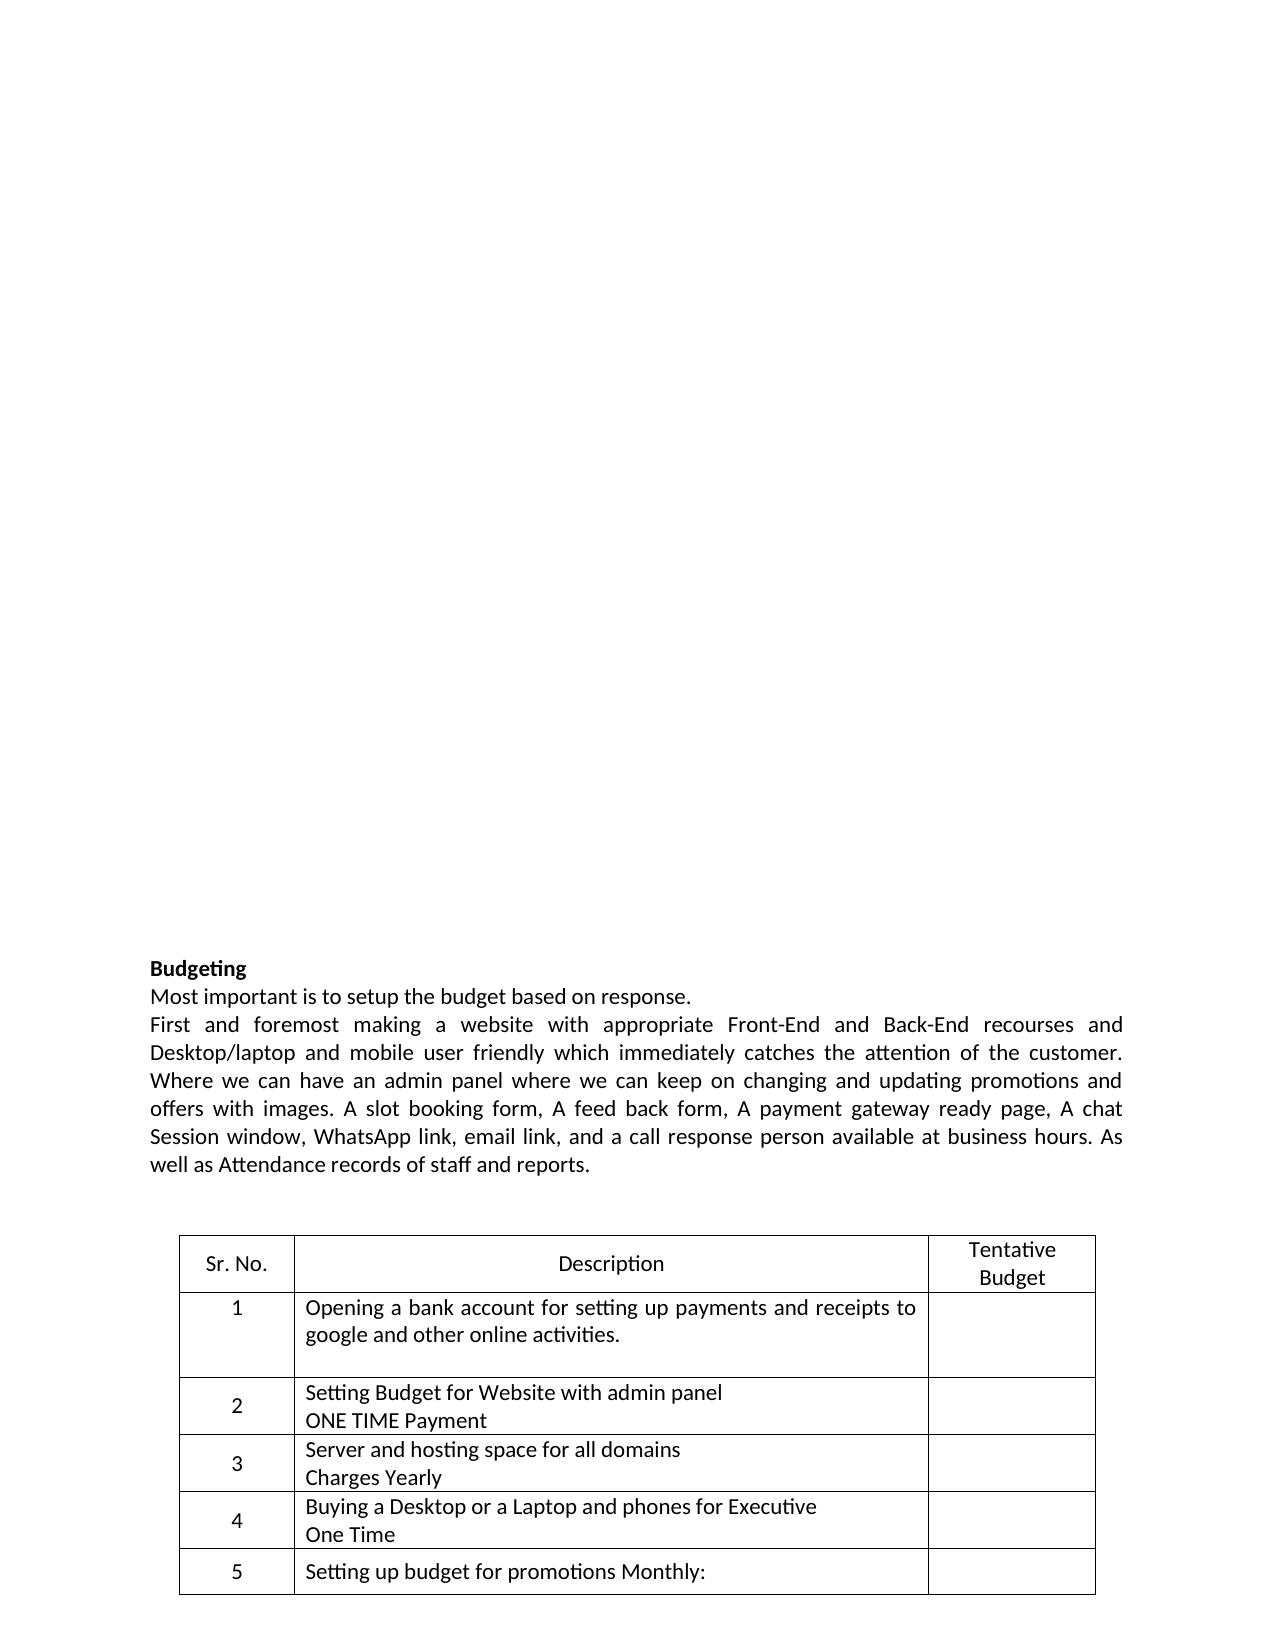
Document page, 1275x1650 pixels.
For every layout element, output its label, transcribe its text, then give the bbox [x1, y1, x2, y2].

table_cell Opening a bank account for setting up payments and receipts to google and other online activities. [295, 1293, 928, 1377]
table_cell 5 [180, 1549, 294, 1594]
table_cell [929, 1549, 1095, 1594]
table_header Tentative Budget [929, 1236, 1095, 1292]
table_cell [929, 1492, 1095, 1548]
text Most important is to setup the budget based on response. [150, 982, 1125, 1010]
table_cell [929, 1293, 1095, 1377]
table_cell Server and hosting space for all domains Charges Yearly [295, 1435, 928, 1491]
text First and foremost making a website with appropriate Front-End and Back-End recourses and Desktop/laptop and mobile user friendly which immediately catches the attention of the customer. Where we can have an admin panel where we can keep on changing and updating promotions and offers with images. A slot booking form, A feed back form, A payment gateway ready page, A chat Session window, WhatsApp link, email link, and a call response person available at business hours. As well as Attendance records of staff and reports. [150, 1010, 1125, 1178]
table_cell [929, 1378, 1095, 1434]
table_cell 1 [180, 1293, 294, 1377]
table_cell 3 [180, 1435, 294, 1491]
text Budgeting [150, 954, 1125, 982]
table_cell Setting Budget for Website with admin panel ONE TIME Payment [295, 1378, 928, 1434]
table_cell 4 [180, 1492, 294, 1548]
table_cell 2 [180, 1378, 294, 1434]
table_cell Buying a Desktop or a Laptop and phones for Executive One Time [295, 1492, 928, 1548]
table_header Description [295, 1236, 928, 1292]
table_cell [295, 1549, 928, 1594]
table_cell [929, 1435, 1095, 1491]
table_header Sr. No. [180, 1236, 294, 1292]
